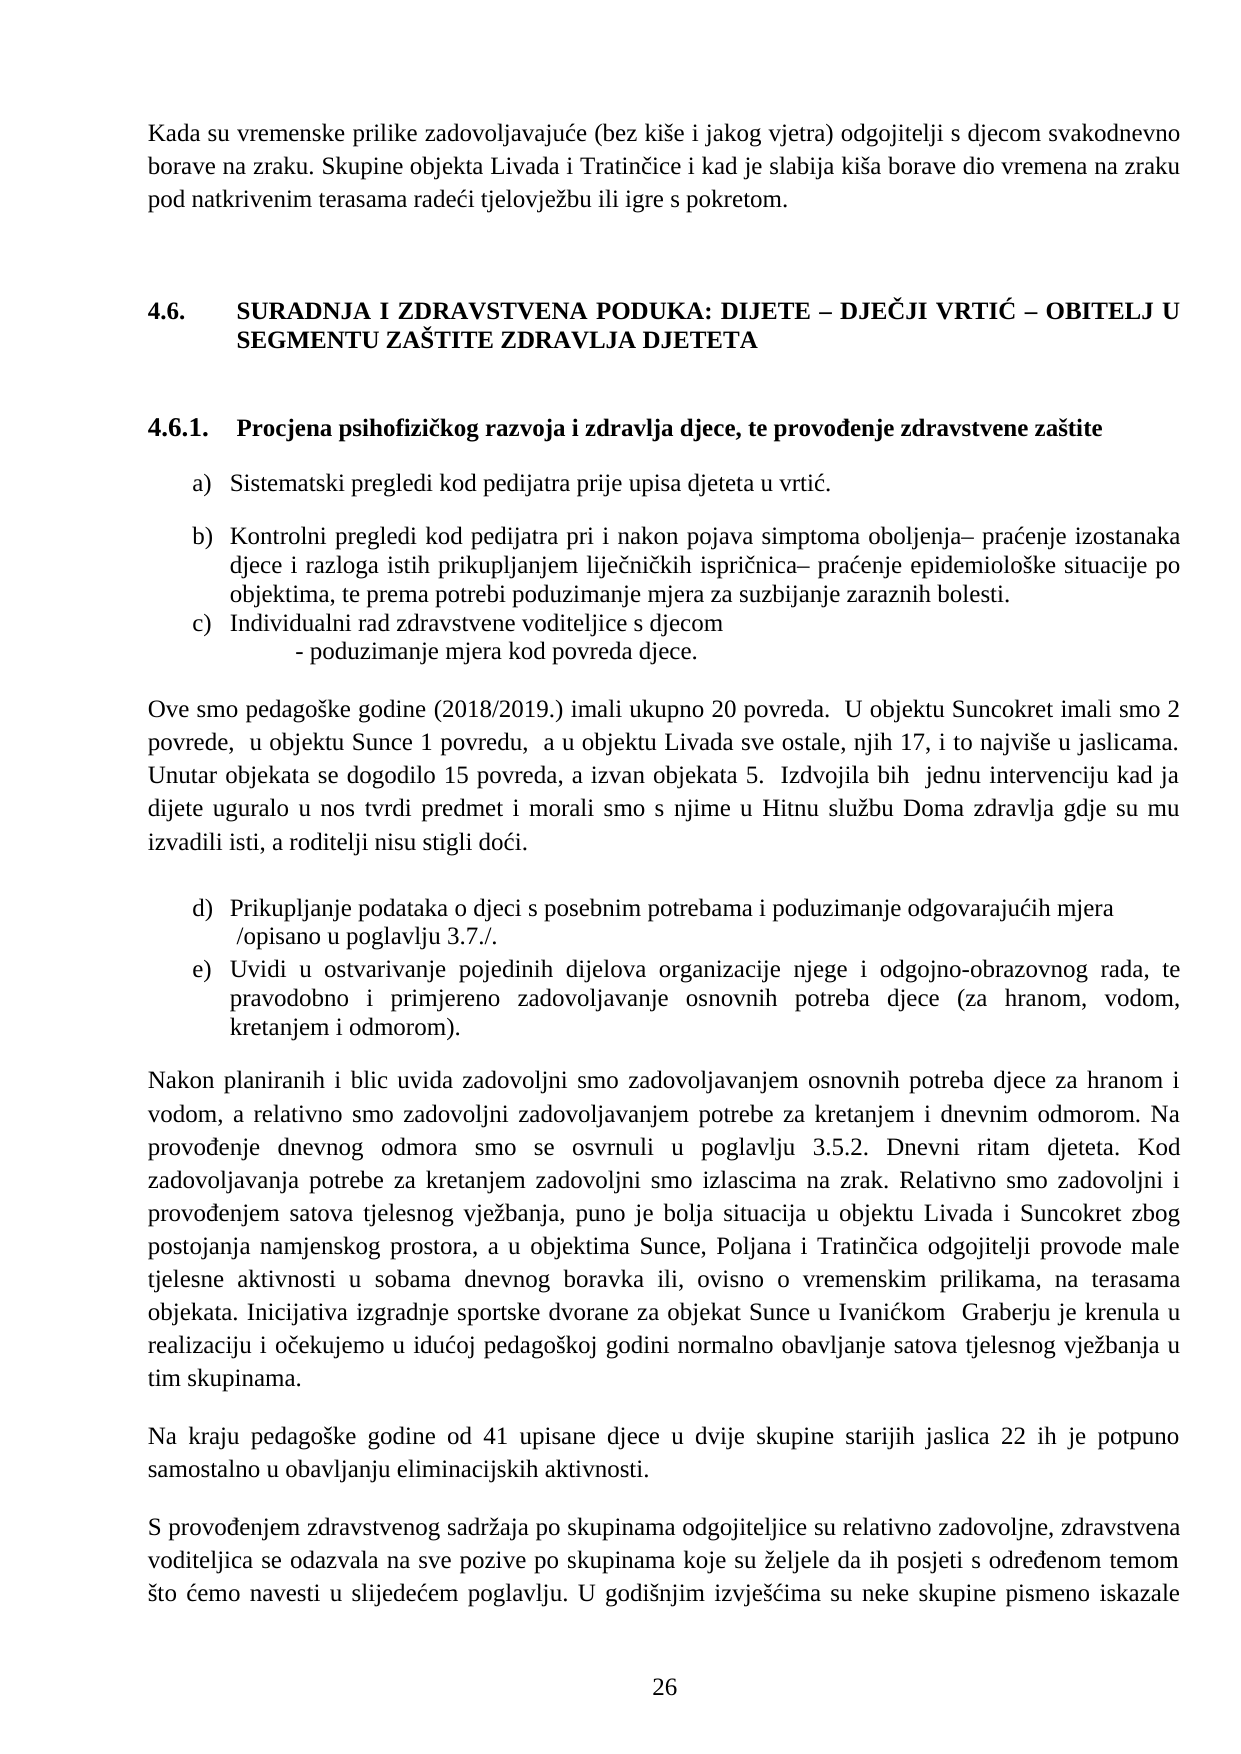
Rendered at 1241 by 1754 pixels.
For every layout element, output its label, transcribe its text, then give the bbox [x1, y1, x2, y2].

list Prikupljanje podataka o djeci s posebnim potrebama i poduzimanje odgovarajućih mjera [192, 893, 1181, 921]
text Ove smo pedagoške godine (2018/2019.) imali ukupno 20 povreda. U objektu Suncokret imali smo 2 povrede, u objektu Sunce 1 povredu, a u objektu Livada sve ostale, njih 17, i to najviše u jaslicama. Unutar objekata se dogodilo 15 povreda, a izvan objekata 5. Izdvojila bih jednu intervenciju kad ja dijete uguralo u nos tvrdi predmet i morali smo s njime u Hitnu službu Doma zdravlja gdje su mu izvadili isti, a roditelji nisu stigli doći. [148, 694, 1181, 855]
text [148, 1512, 1181, 1607]
list Uvidi u ostvarivanje pojedinih dijelova organizacije njege i odgojno-obrazovnog rada, te pravodobno i primjereno zadovoljavanje osnovnih potreba djece (za hranom, vodom, kretanjem i odmorom). [192, 954, 1181, 1041]
text Na kraju pedagoške godine od 41 upisane djece u dvije skupine starijih jaslica 22 ih je potpuno samostalno u obavljanju eliminacijskih aktivnosti. [148, 1421, 1181, 1483]
list Sistematski pregledi kod pedijatra prije upisa djeteta u vrtić. [192, 468, 1181, 496]
text Kada su vremenske prilike zadovoljavajuće (bez kiše i jakog vjetra) odgojitelji s djecom svakodnevno borave na zraku. Skupine objekta Livada i Tratinčice i kad je slabija kiša borave dio vremena na zraku pod natkrivenim terasama radeći tjelovježbu ili igre s pokretom. [148, 118, 1181, 213]
list Kontrolni pregledi kod pedijatra pri i nakon pojava simptoma oboljenja– praćenje izostanaka djece i razloga istih prikupljanjem liječničkih ispričnica– praćenje epidemiološke situacije po objektima, te prema potrebi poduzimanje mjera za suzbijanje zaraznih bolesti. [192, 521, 1181, 608]
list Procjena psihofizičkog razvoja i zdravlja djece, te provođenje zdravstvene zaštite [148, 412, 1181, 443]
list SURADNJA I ZDRAVSTVENA PODUKA: DIJETE – DJEČJI VRTIĆ – OBITELJ U SEGMENTU ZAŠTITE ZDRAVLJA DJETETA [148, 296, 1181, 353]
list Individualni rad zdravstvene voditeljice s djecom [192, 608, 1181, 636]
text /opisano u poglavlju 3.7./. [236, 921, 1181, 950]
text Nakon planiranih i blic uvida zadovoljni smo zadovoljavanjem osnovnih potreba djece za hranom i vodom, a relativno smo zadovoljni zadovoljavanjem potrebe za kretanjem i dnevnim odmorom. Na provođenje dnevnog odmora smo se osvrnuli u poglavlju 3.5.2. Dnevni ritam djeteta. Kod zadovoljavanja potrebe za kretanjem zadovoljni smo izlascima na zrak. Relativno smo zadovoljni i provođenjem satova tjelesnog vježbanja, puno je bolja situacija u objektu Livada i Suncokret zbog postojanja namjenskog prostora, a u objektima Sunce, Poljana i Tratinčica odgojitelji provode male tjelesne aktivnosti u sobama dnevnog boravka ili, ovisno o vremenskim prilikama, na terasama objekata. Inicijativa izgradnje sportske dvorane za objekat Sunce u Ivanićkom Graberju je krenula u realizaciju i očekujemo u idućoj pedagoškoj godini normalno obavljanje satova tjelesnog vježbanja u tim skupinama. [148, 1066, 1181, 1392]
text - poduzimanje mjera kod povreda djece. [229, 636, 1181, 665]
